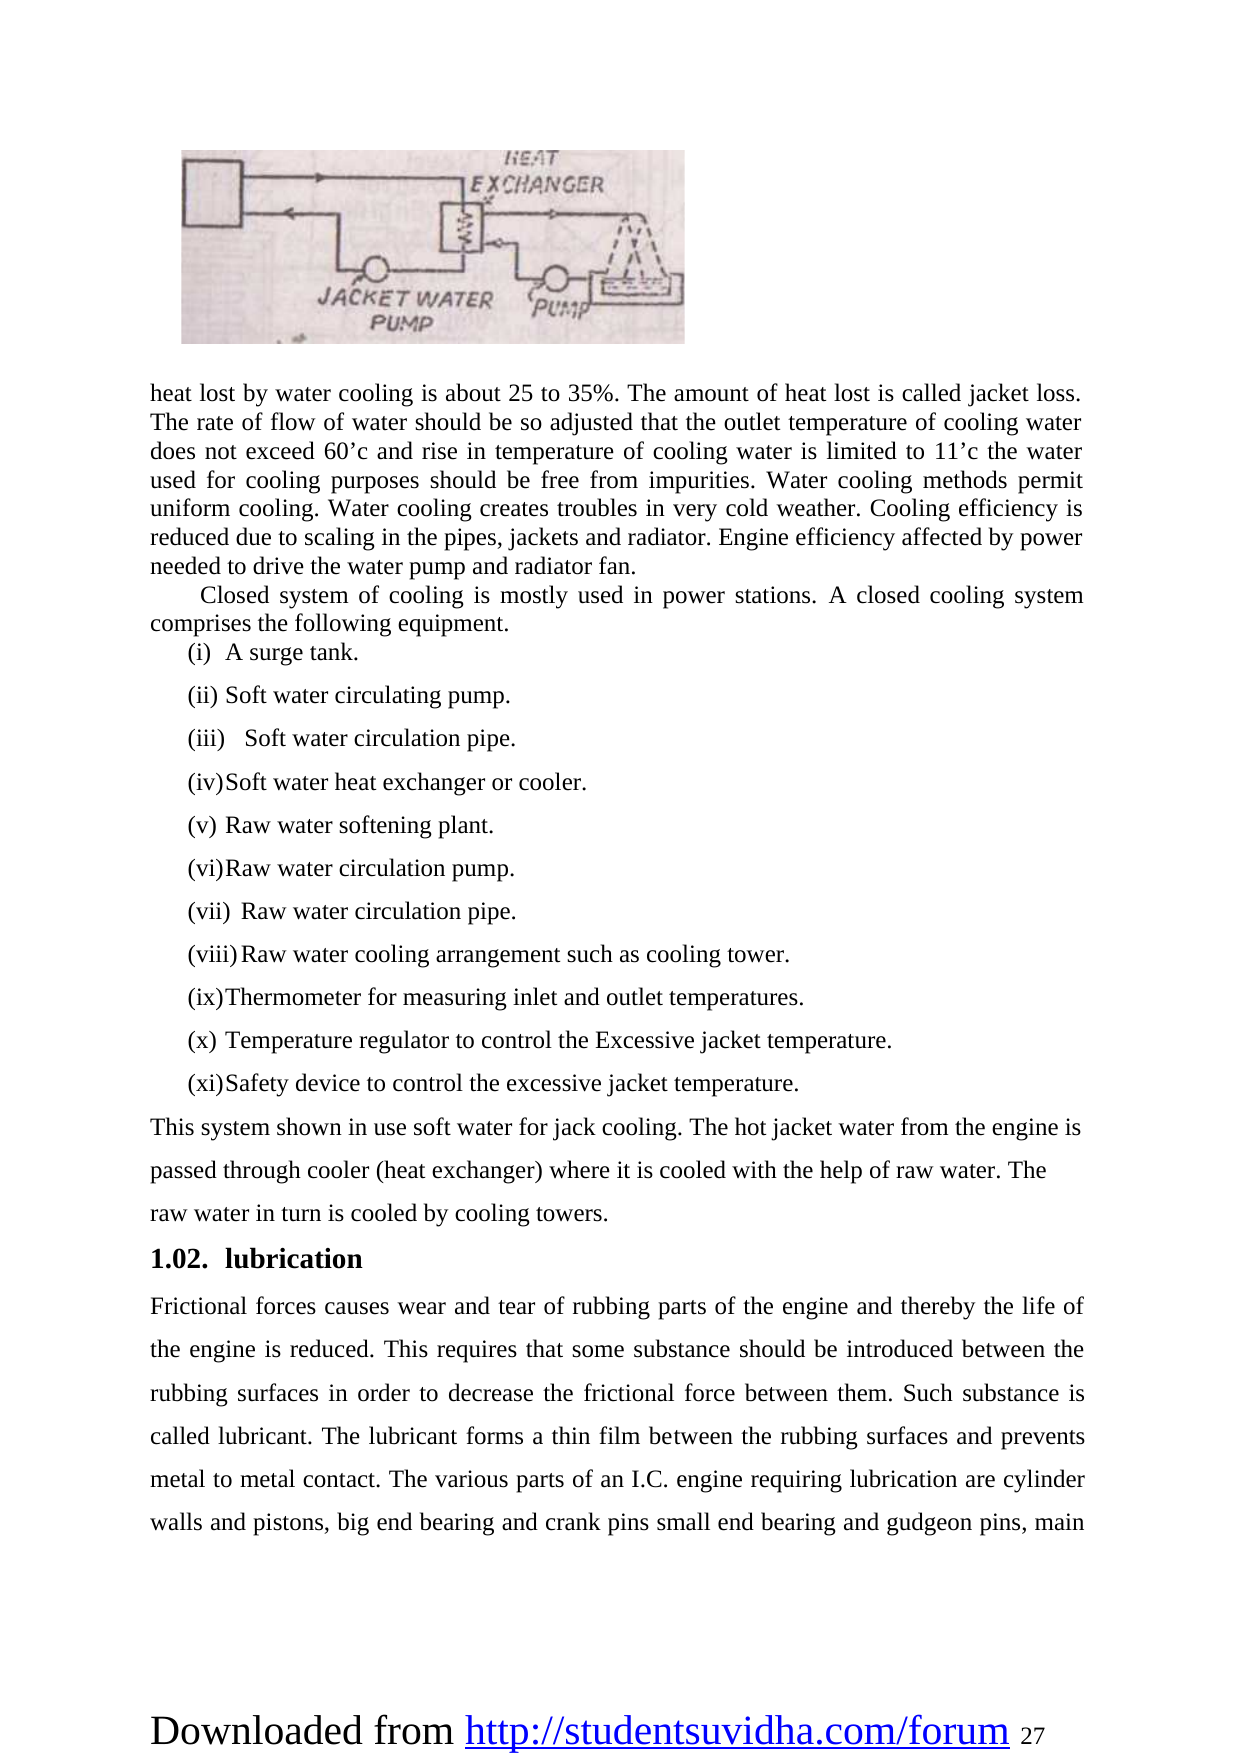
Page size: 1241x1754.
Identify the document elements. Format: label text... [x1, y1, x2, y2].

list Thermometer for measuring inlet and outlet temperatures. [187, 982, 1090, 1011]
picture [181, 150, 685, 344]
text Closed system of cooling is mostly used in power stations. A closed cooling system comprises the following equipment. [150, 580, 1084, 637]
list Raw water circulation pump. [187, 853, 1090, 882]
list Soft water circulation pipe. [187, 723, 1090, 752]
list A surge tank. [187, 637, 1090, 666]
text This system shown in use soft water for jack cooling. The hot jacket water from the engine is passed through cooler (heat exchanger) where it is cooled with the help of raw water. The raw water in turn is cooled by cooling towers. [150, 1112, 1084, 1227]
list Raw water softening plant. [187, 810, 1090, 838]
list Soft water circulating pump. [187, 680, 1090, 709]
list Soft water heat exchanger or cooler. [187, 767, 1090, 795]
subtitle 1.02. lubrication [150, 1241, 1090, 1274]
text heat lost by water cooling is about 25 to 35%. The amount of heat lost is called jacket loss. The rate of flow of water should be so adjusted that the outlet temperature of cooling water does not exceed 60’c and rise in temperature of cooling water is limited to 11’c the water used for cooling purposes should be free from impurities. Water cooling methods permit uniform cooling. Water cooling creates troubles in very cold weather. Cooling efficiency is reduced due to scaling in the pipes, jackets and radiator. Engine efficiency affected by power needed to drive the water pump and radiator fan. [150, 378, 1084, 580]
list Temperature regulator to control the Excessive jacket temperature. [187, 1025, 1090, 1054]
list Safety device to control the excessive jacket temperature. [187, 1068, 1090, 1097]
list Raw water circulation pipe. [187, 896, 1090, 925]
list Raw water cooling arrangement such as cooling tower. [187, 939, 1090, 968]
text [150, 1291, 1086, 1536]
